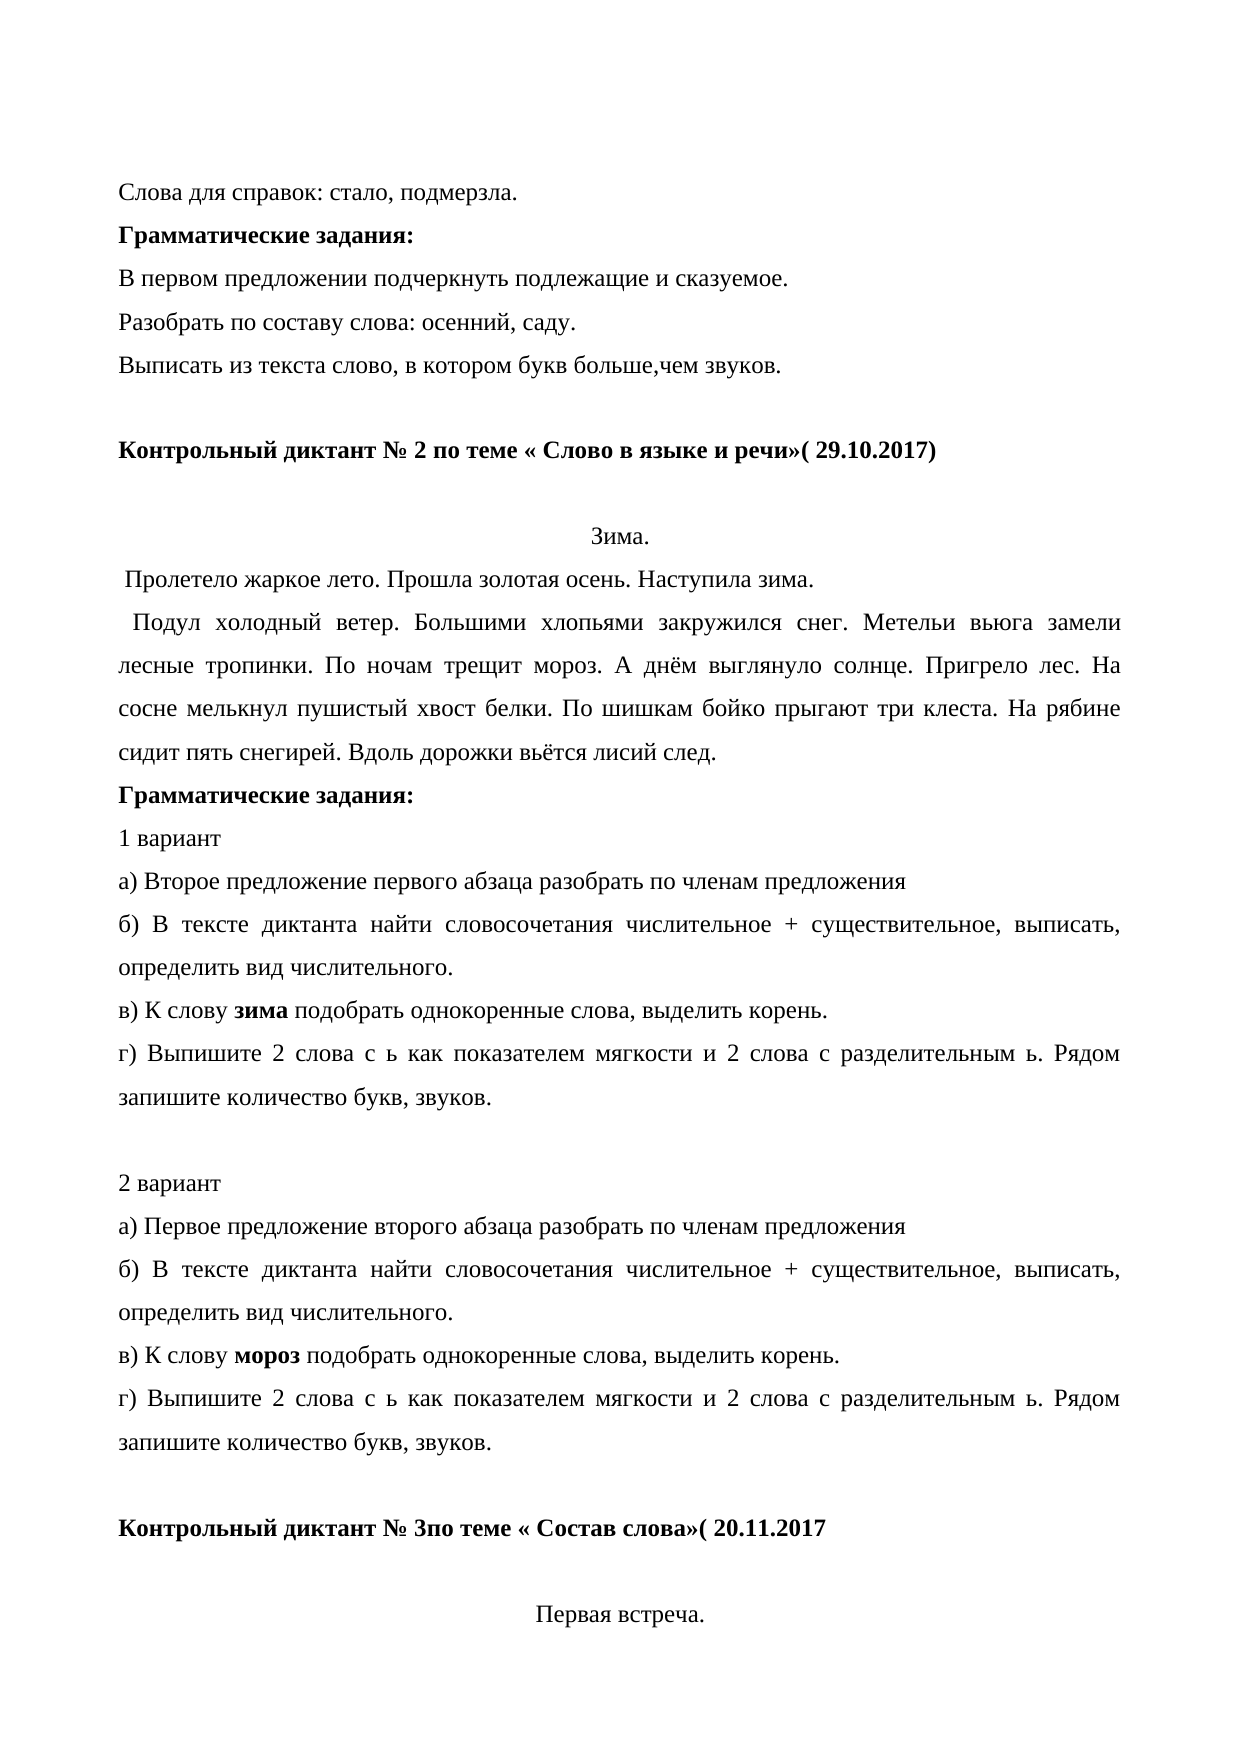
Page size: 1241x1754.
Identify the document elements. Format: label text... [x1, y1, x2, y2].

text в) К слову зима подобрать однокоренные слова, выделить корень. [118, 995, 1122, 1024]
text В первом предложении подчеркнуть подлежащие и сказуемое. [118, 263, 1122, 292]
text Выписать из текста слово, в котором букв больше,чем звуков. [118, 350, 1122, 378]
text Контрольный диктант № 3по теме « Состав слова»( 20.11.2017 [118, 1513, 1122, 1542]
text Контрольный диктант № 2 по теме « Слово в языке и речи»( 29.10.2017) [118, 435, 1122, 463]
text г) Выпишите 2 слова с ь как показателем мягкости и 2 слова с разделительным ь. Рядом запишите количество букв, звуков. [118, 1383, 1122, 1455]
text б) В тексте диктанта найти словосочетания числительное + существительное, выписать, определить вид числительного. [118, 909, 1122, 981]
text г) Выпишите 2 слова с ь как показателем мягкости и 2 слова с разделительным ь. Рядом запишите количество букв, звуков. [118, 1038, 1122, 1110]
text Первая встреча. [118, 1599, 1122, 1628]
text Грамматические задания: [118, 220, 1122, 249]
text Зима. [118, 521, 1122, 550]
text Слова для справок: стало, подмерзла. [118, 177, 1122, 206]
text в) К слову мороз подобрать однокоренные слова, выделить корень. [118, 1340, 1122, 1369]
text 1 вариант [118, 823, 1122, 852]
text Грамматические задания: [118, 780, 1122, 808]
text Пролетело жаркое лето. Прошла золотая осень. Наступила зима. [118, 564, 1122, 593]
text а) Первое предложение второго абзаца разобрать по членам предложения [118, 1211, 1122, 1240]
text 2 вариант [118, 1168, 1122, 1197]
text Разобрать по составу слова: осенний, саду. [118, 307, 1122, 335]
text б) В тексте диктанта найти словосочетания числительное + существительное, выписать, определить вид числительного. [118, 1254, 1122, 1326]
text Подул холодный ветер. Большими хлопьями закружился снег. Метельи вьюга замели лесные тропинки. По ночам трещит мороз. А днём выглянуло солнце. Пригрело лес. На сосне мелькнул пушистый хвост белки. По шишкам бойко прыгают три клеста. На рябине сидит пять снегирей. Вдоль дорожки вьётся лисий след. [118, 607, 1122, 765]
text а) Второе предложение первого абзаца разобрать по членам предложения [118, 866, 1122, 895]
